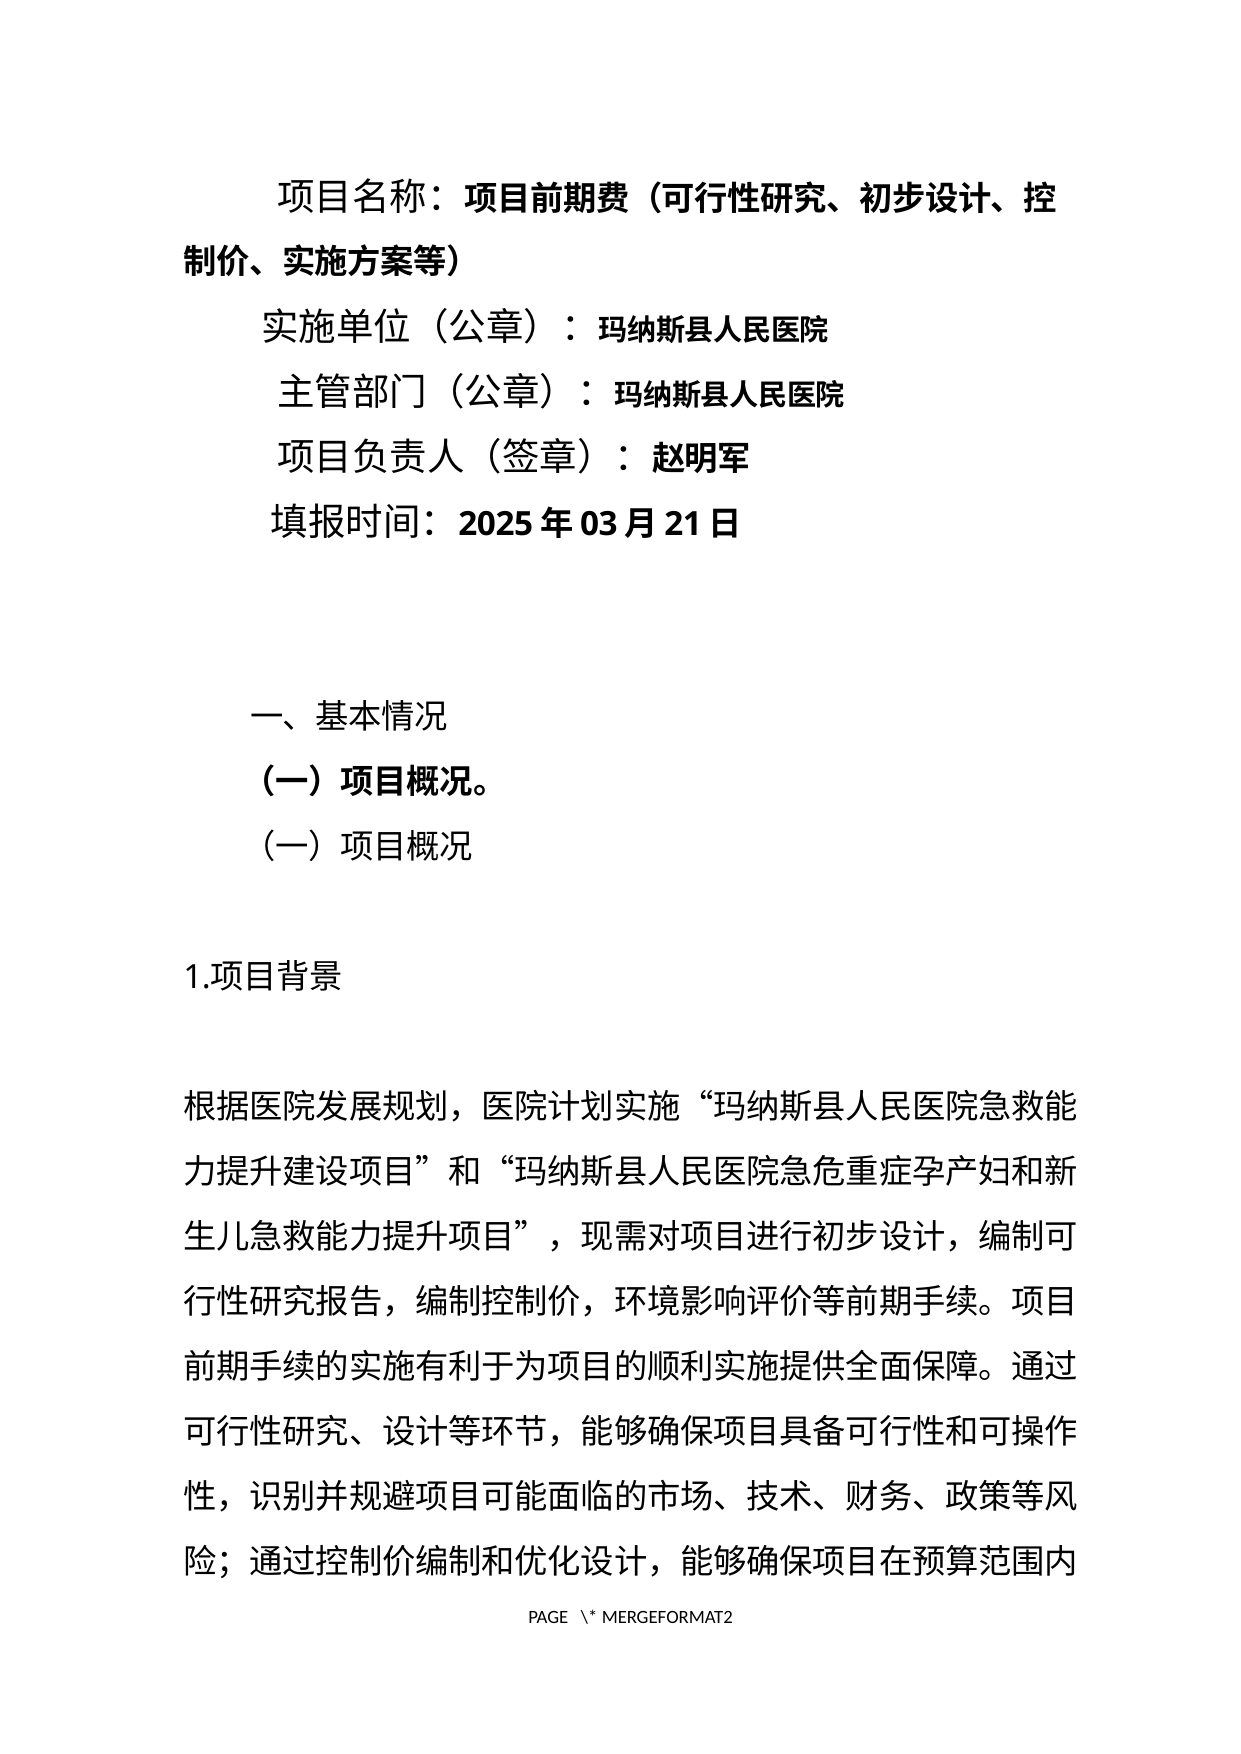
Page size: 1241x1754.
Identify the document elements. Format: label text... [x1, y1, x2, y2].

text 主管部门（公章）：玛纳斯县人民医院 [183, 357, 1078, 422]
text 项目负责人（签章）：赵明军 [183, 422, 1078, 487]
text 项目名称：项目前期费（可行性研究、初步设计、控制价、实施方案等） [183, 162, 1078, 292]
text 实施单位（公章）：玛纳斯县人民医院 [183, 292, 1078, 357]
text 一、基本情况 [183, 682, 1078, 747]
text 填报时间：2025年03月21日 [211, 487, 1078, 552]
text （一）项目概况。 [183, 747, 1078, 812]
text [183, 812, 1078, 1592]
